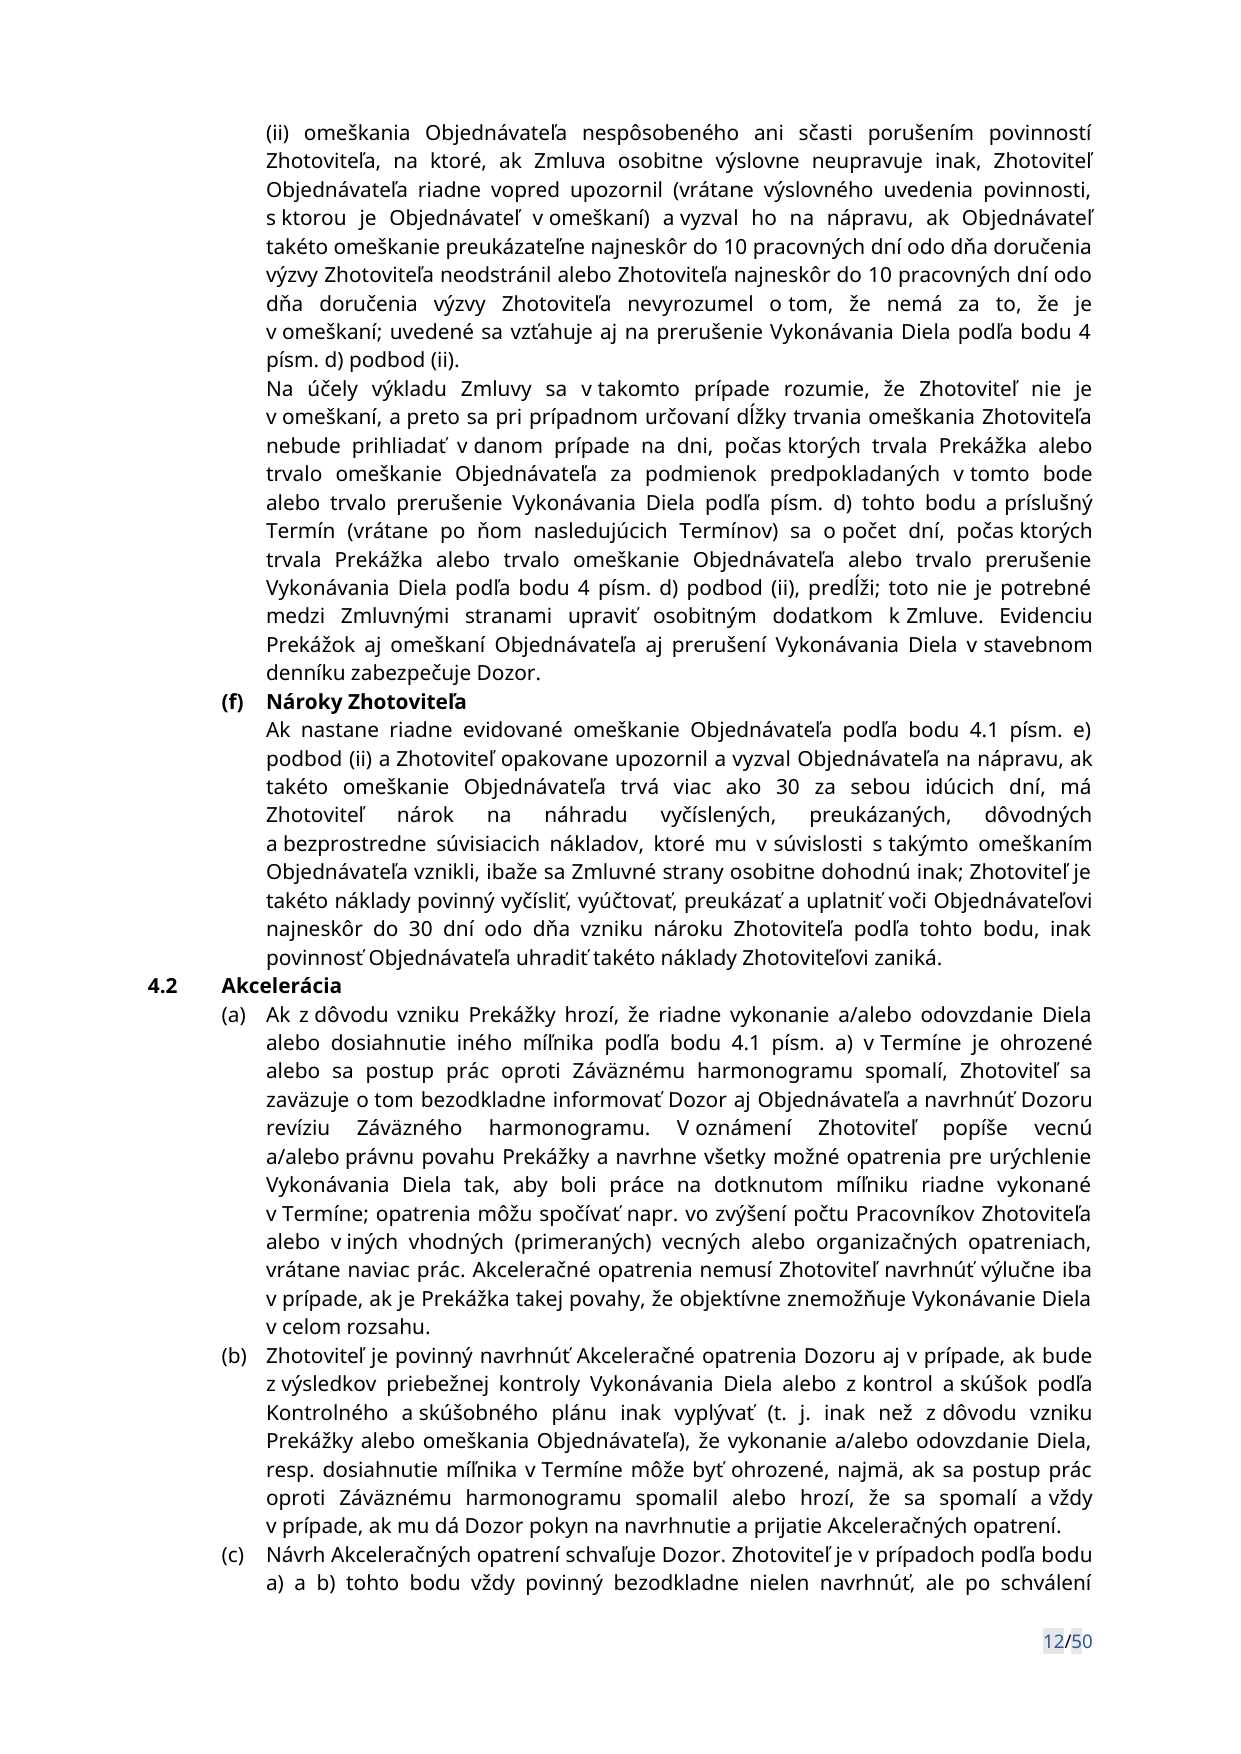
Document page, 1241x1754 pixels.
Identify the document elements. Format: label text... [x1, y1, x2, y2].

text 4.2 Akcelerácia [148, 971, 1093, 1000]
text (a) Ak z dôvodu vzniku Prekážky hrozí, že riadne vykonanie a/alebo odovzdanie Diela alebo dosiahnutie iného míľnika podľa bodu 4.1 písm. a) v Termíne je ohrozené alebo sa postup prác oproti Záväznému harmonogramu spomalí, Zhotoviteľ sa zaväzuje o tom bezodkladne informovať Dozor aj Objednávateľa a navrhnúť Dozoru revíziu Záväzného harmonogramu. V oznámení Zhotoviteľ popíše vecnú a/alebo právnu povahu Prekážky a navrhne všetky možné opatrenia pre urýchlenie Vykonávania Diela tak, aby boli práce na dotknutom míľniku riadne vykonané v Termíne; opatrenia môžu spočívať napr. vo zvýšení počtu Pracovníkov Zhotoviteľa alebo v iných vhodných (primeraných) vecných alebo organizačných opatreniach, vrátane naviac prác. Akceleračné opatrenia nemusí Zhotoviteľ navrhnúť výlučne iba v prípade, ak je Prekážka takej povahy, že objektívne znemožňuje Vykonávanie Diela v celom rozsahu. [221, 1000, 1093, 1341]
text Na účely výkladu Zmluvy sa v takomto prípade rozumie, že Zhotoviteľ nie je v omeškaní, a preto sa pri prípadnom určovaní dĺžky trvania omeškania Zhotoviteľa nebude prihliadať v danom prípade na dni, počas ktorých trvala Prekážka alebo trvalo omeškanie Objednávateľa za podmienok predpokladaných v tomto bode alebo trvalo prerušenie Vykonávania Diela podľa písm. d) tohto bodu a príslušný Termín (vrátane po ňom nasledujúcich Termínov) sa o počet dní, počas ktorých trvala Prekážka alebo trvalo omeškanie Objednávateľa alebo trvalo prerušenie Vykonávania Diela podľa bodu 4 písm. d) podbod (ii), predĺži; toto nie je potrebné medzi Zmluvnými stranami upraviť osobitným dodatkom k Zmluve. Evidenciu Prekážok aj omeškaní Objednávateľa aj prerušení Vykonávania Diela v stavebnom denníku zabezpečuje Dozor. [266, 374, 1093, 687]
text (b) Zhotoviteľ je povinný navrhnúť Akceleračné opatrenia Dozoru aj v prípade, ak bude z výsledkov priebežnej kontroly Vykonávania Diela alebo z kontrol a skúšok podľa Kontrolného a skúšobného plánu inak vyplývať (t. j. inak než z dôvodu vzniku Prekážky alebo omeškania Objednávateľa), že vykonanie a/alebo odovzdanie Diela, resp. dosiahnutie míľnika v Termíne môže byť ohrozené, najmä, ak sa postup prác oproti Záväznému harmonogramu spomalil alebo hrozí, že sa spomalí a vždy v prípade, ak mu dá Dozor pokyn na navrhnutie a prijatie Akceleračných opatrení. [221, 1341, 1093, 1540]
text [221, 1540, 1093, 1597]
text (f) Nároky Zhotoviteľa [221, 687, 1093, 715]
text Ak nastane riadne evidované omeškanie Objednávateľa podľa bodu 4.1 písm. e) podbod (ii) a Zhotoviteľ opakovane upozornil a vyzval Objednávateľa na nápravu, ak takéto omeškanie Objednávateľa trvá viac ako 30 za sebou idúcich dní, má Zhotoviteľ nárok na náhradu vyčíslených, preukázaných, dôvodných a bezprostredne súvisiacich nákladov, ktoré mu v súvislosti s takýmto omeškaním Objednávateľa vznikli, ibaže sa Zmluvné strany osobitne dohodnú inak; Zhotoviteľ je takéto náklady povinný vyčísliť, vyúčtovať, preukázať a uplatniť voči Objednávateľovi najneskôr do 30 dní odo dňa vzniku nároku Zhotoviteľa podľa tohto bodu, inak povinnosť Objednávateľa uhradiť takéto náklady Zhotoviteľovi zaniká. [266, 715, 1093, 971]
text (ii) omeškania Objednávateľa nespôsobeného ani sčasti porušením povinností Zhotoviteľa, na ktoré, ak Zmluva osobitne výslovne neupravuje inak, Zhotoviteľ Objednávateľa riadne vopred upozornil (vrátane výslovného uvedenia povinnosti, s ktorou je Objednávateľ v omeškaní) a vyzval ho na nápravu, ak Objednávateľ takéto omeškanie preukázateľne najneskôr do 10 pracovných dní odo dňa doručenia výzvy Zhotoviteľa neodstránil alebo Zhotoviteľa najneskôr do 10 pracovných dní odo dňa doručenia výzvy Zhotoviteľa nevyrozumel o tom, že nemá za to, že je v omeškaní; uvedené sa vzťahuje aj na prerušenie Vykonávania Diela podľa bodu 4 písm. d) podbod (ii). [266, 118, 1093, 374]
